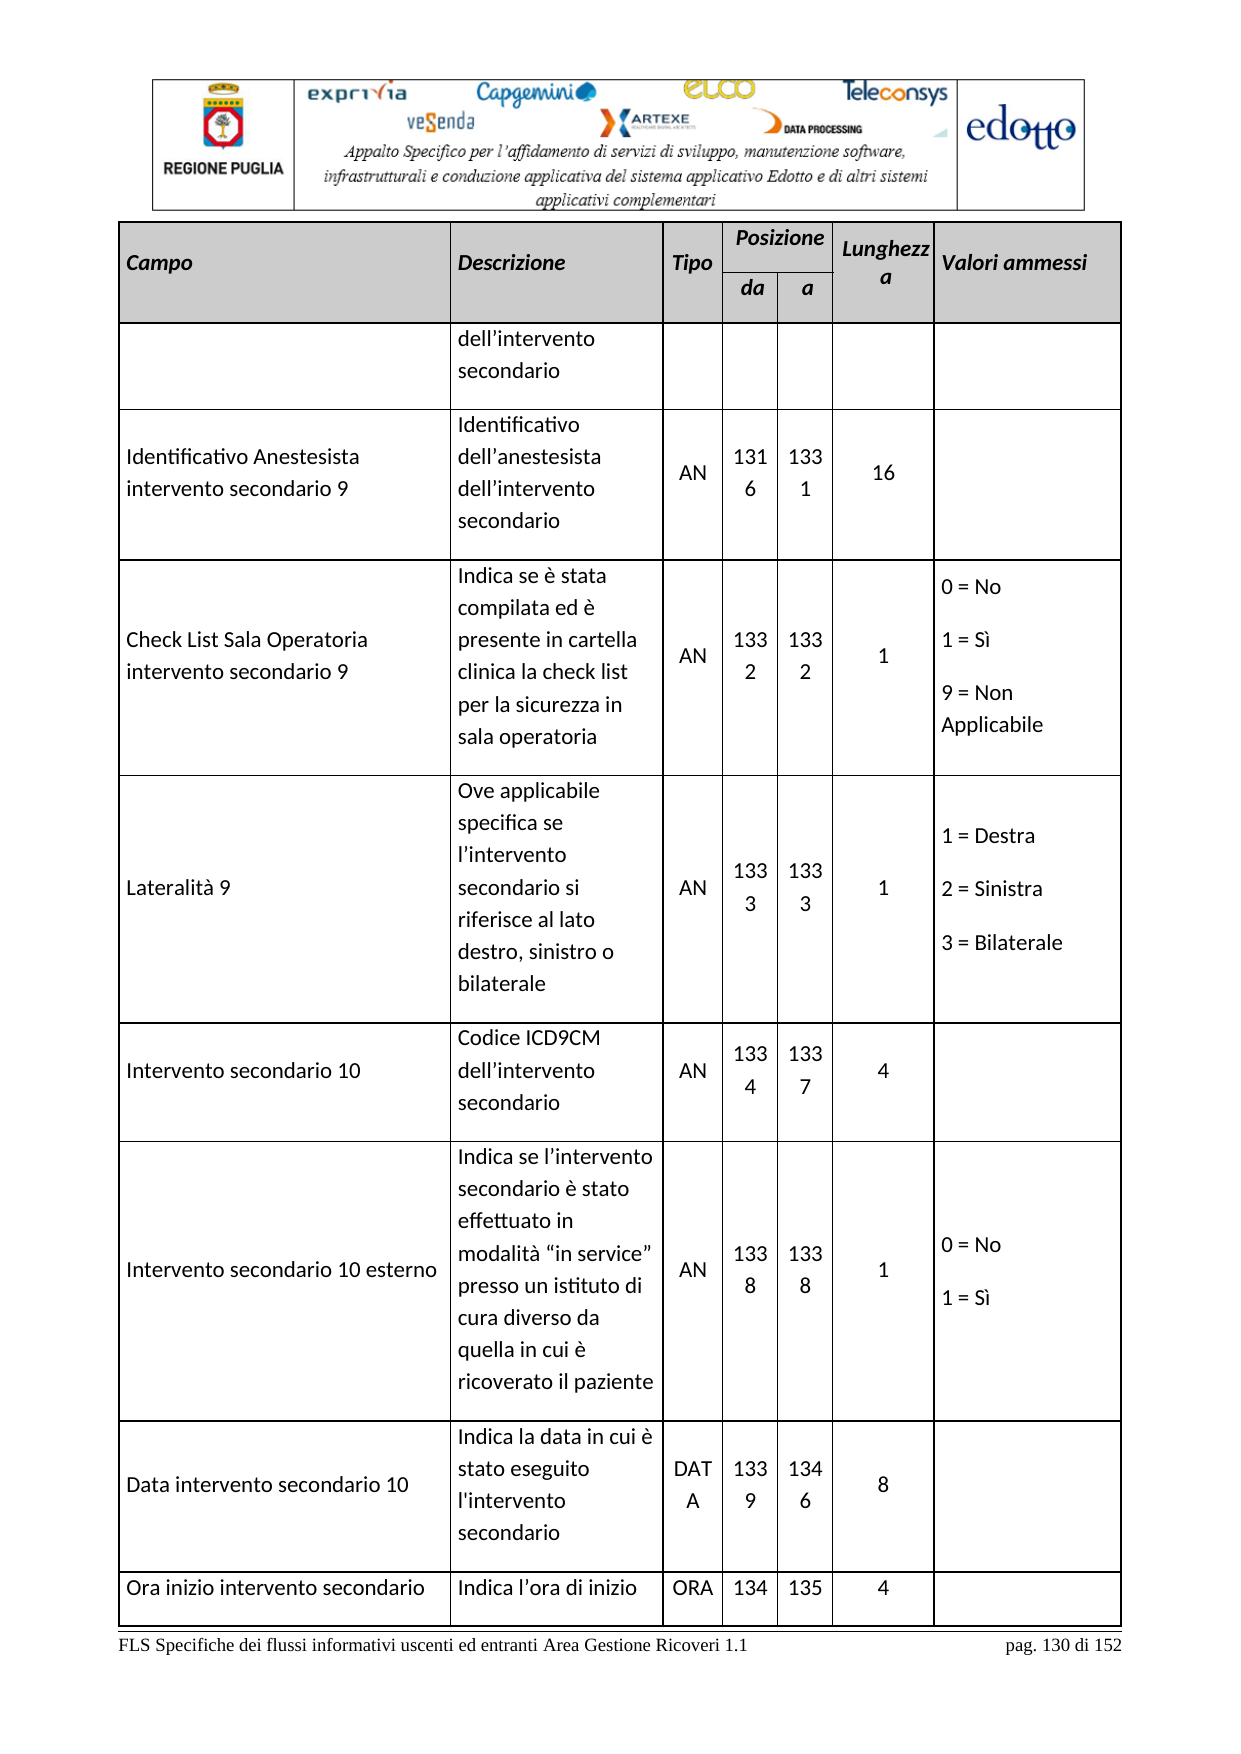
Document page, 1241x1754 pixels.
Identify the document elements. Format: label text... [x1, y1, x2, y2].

table_header Tipo [664, 223, 722, 322]
picture [147, 73, 1093, 218]
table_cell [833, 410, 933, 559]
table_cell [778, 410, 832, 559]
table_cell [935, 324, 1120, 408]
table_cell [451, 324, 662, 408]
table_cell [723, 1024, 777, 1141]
table_header Posizione [723, 223, 832, 272]
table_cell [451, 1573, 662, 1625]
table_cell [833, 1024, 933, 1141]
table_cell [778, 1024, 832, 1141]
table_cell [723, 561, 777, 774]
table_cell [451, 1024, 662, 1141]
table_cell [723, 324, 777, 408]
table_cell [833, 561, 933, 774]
table_header Valori ammessi [935, 223, 1120, 322]
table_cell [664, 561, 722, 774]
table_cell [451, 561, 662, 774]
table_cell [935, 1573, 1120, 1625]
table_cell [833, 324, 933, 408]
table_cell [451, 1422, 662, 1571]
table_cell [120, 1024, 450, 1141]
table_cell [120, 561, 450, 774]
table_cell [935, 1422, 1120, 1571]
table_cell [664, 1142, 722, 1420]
table_header Descrizione [451, 223, 662, 322]
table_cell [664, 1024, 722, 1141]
table_cell da [723, 273, 777, 322]
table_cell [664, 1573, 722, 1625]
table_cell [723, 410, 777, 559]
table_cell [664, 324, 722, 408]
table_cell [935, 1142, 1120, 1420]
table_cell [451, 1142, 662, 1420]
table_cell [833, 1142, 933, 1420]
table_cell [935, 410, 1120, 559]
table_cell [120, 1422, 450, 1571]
table_header Campo [120, 223, 450, 322]
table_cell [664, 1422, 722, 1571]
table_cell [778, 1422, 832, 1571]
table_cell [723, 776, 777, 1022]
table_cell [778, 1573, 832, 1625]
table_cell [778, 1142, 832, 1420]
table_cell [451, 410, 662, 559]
table_header Lunghezza [833, 223, 933, 322]
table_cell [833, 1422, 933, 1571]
table_cell a [778, 273, 832, 322]
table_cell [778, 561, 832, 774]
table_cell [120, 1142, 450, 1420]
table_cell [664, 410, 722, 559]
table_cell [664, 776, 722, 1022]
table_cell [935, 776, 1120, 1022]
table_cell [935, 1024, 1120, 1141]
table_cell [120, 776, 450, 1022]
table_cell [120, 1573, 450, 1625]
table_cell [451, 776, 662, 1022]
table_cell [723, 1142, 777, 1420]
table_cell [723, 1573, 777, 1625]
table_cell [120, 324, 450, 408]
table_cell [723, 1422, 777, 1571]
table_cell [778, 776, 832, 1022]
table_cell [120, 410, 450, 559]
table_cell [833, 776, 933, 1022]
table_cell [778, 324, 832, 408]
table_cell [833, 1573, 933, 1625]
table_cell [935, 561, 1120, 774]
